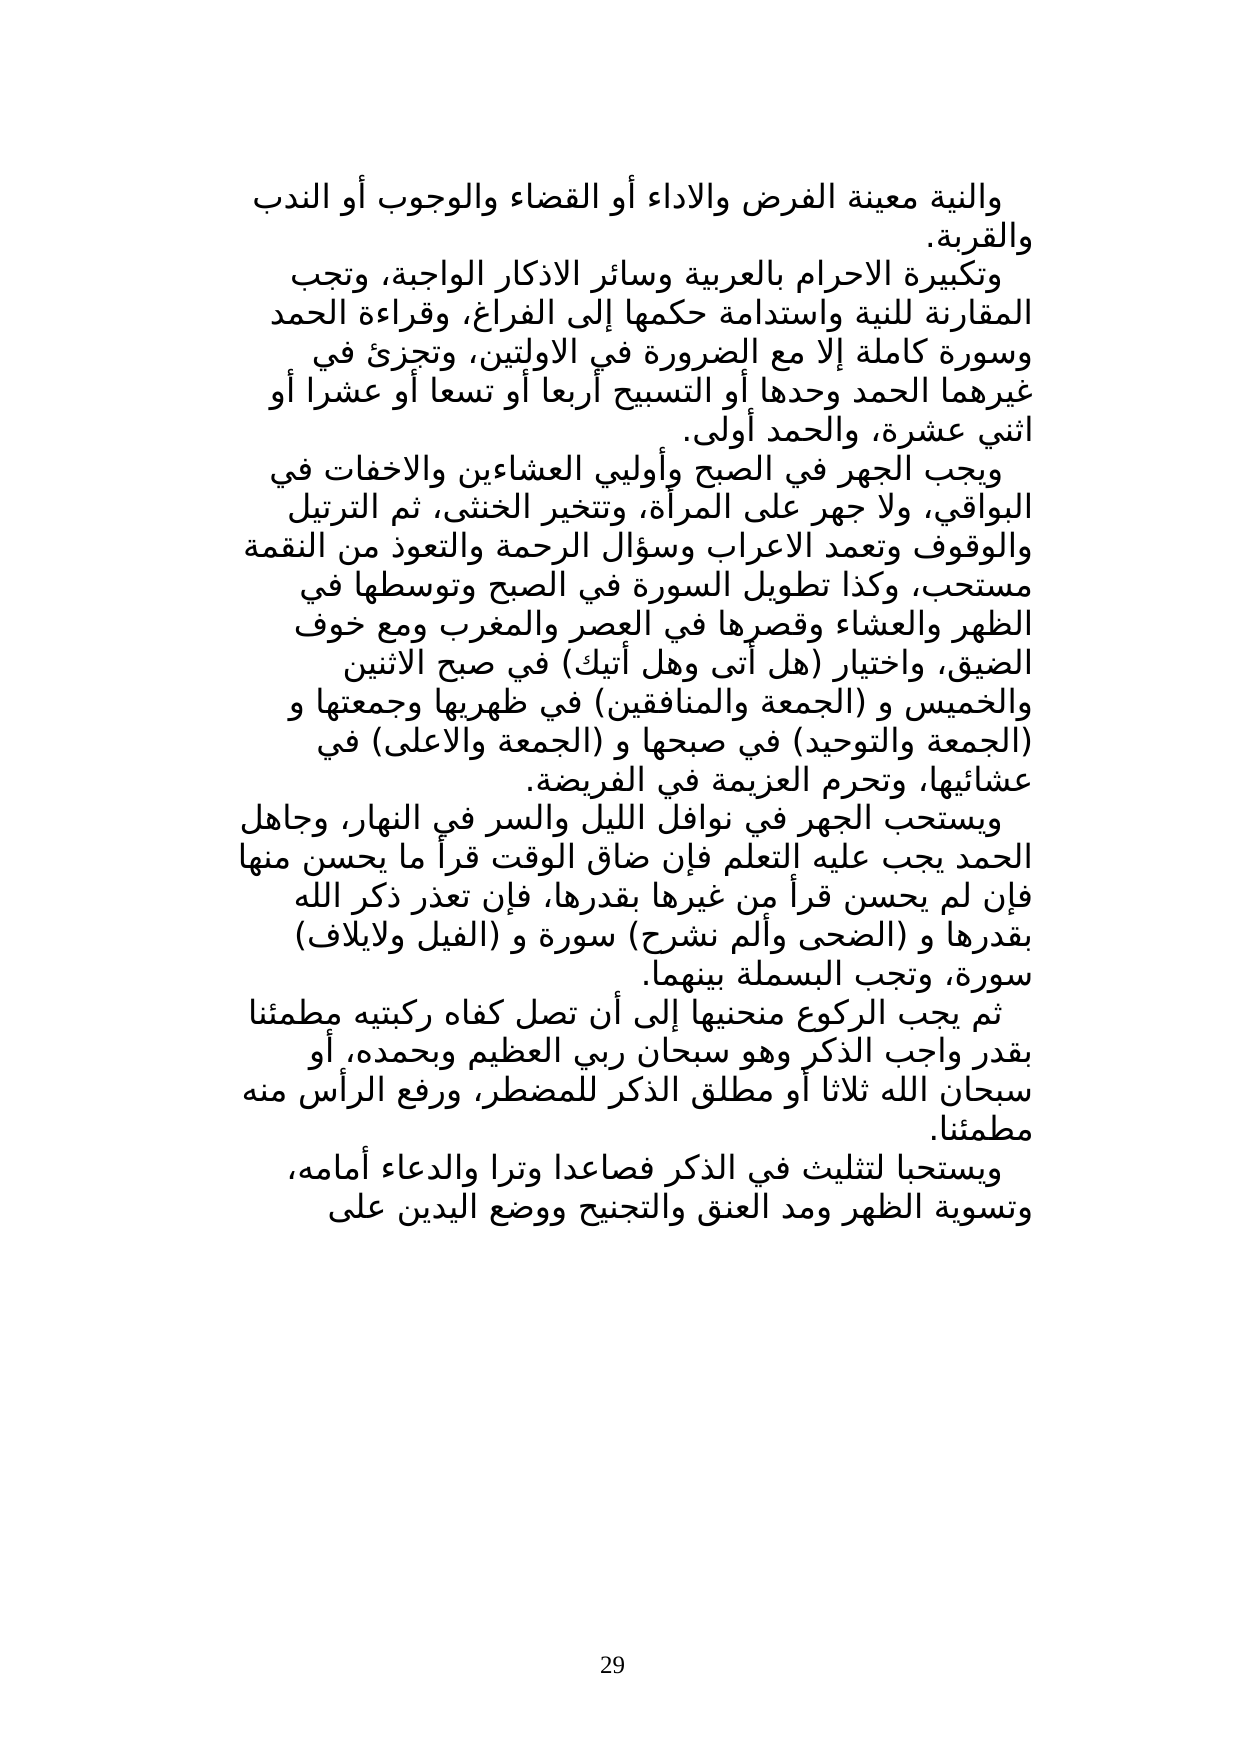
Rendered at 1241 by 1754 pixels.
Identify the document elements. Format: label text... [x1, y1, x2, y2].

text ويستحب الجهر في نوافل الليل والسر في النهار، وجاهل الحمد يجب عليه التعلم فإن ضاق الوقت قرأ ما يحسن منها فإن لم يحسن قرأ من غيرها بقدرها، فإن تعذر ذكر الله بقدرها و (الضحى وألم نشرح) سورة و (الفيل ولايلاف) سورة، وتجب البسملة بينهما. [222, 799, 1033, 993]
text ويجب الجهر في الصبح وأوليي العشاء‌ين والاخفات في البواقي، ولا جهر على المرأة، وتتخير الخنثى، ثم الترتيل والوقوف وتعمد الاعراب وسؤال الرحمة والتعوذ من النقمة مستحب، وكذا تطويل السورة في الصبح وتوسطها في الظهر والعشاء وقصرها في العصر والمغرب ومع خوف الضيق، واختيار (هل أتى وهل أتيك) في صبح الاثنين والخميس و (الجمعة والمنافقين) في ظهريها وجمعتها و (الجمعة والتوحيد) في صبحها و (الجمعة والاعلى) في عشائيها، وتحرم العزيمة في الفريضة. [222, 449, 1033, 799]
text وتكبيرة الاحرام بالعربية وسائر الاذكار الواجبة، وتجب المقارنة للنية واستدامة حكمها إلى الفراغ، وقراء‌ة الحمد وسورة كاملة إلا مع الضرورة في الاولتين، وتجزئ في غيرهما الحمد وحدها أو التسبيح أربعا أو تسعا أو عشرا أو اثني عشرة، والحمد أولى. [222, 255, 1033, 449]
text ثم يجب الركوع منحنيها إلى أن تصل كفاه ركبتيه مطمئنا بقدر واجب الذكر وهو سبحان ربي العظيم وبحمده، أو سبحان الله ثلاثا أو مطلق الذكر للمضطر، ورفع الرأس منه مطمئنا. [222, 993, 1033, 1148]
text والنية معينة الفرض والاداء أو القضاء والوجوب أو الندب والقربة. [222, 177, 1033, 255]
text ويستحبا لتثليث في الذكر فصاعدا وترا والدعاء أمامه، وتسوية الظهر ومد العنق والتجنيح ووضع اليدين على [222, 1148, 1033, 1226]
